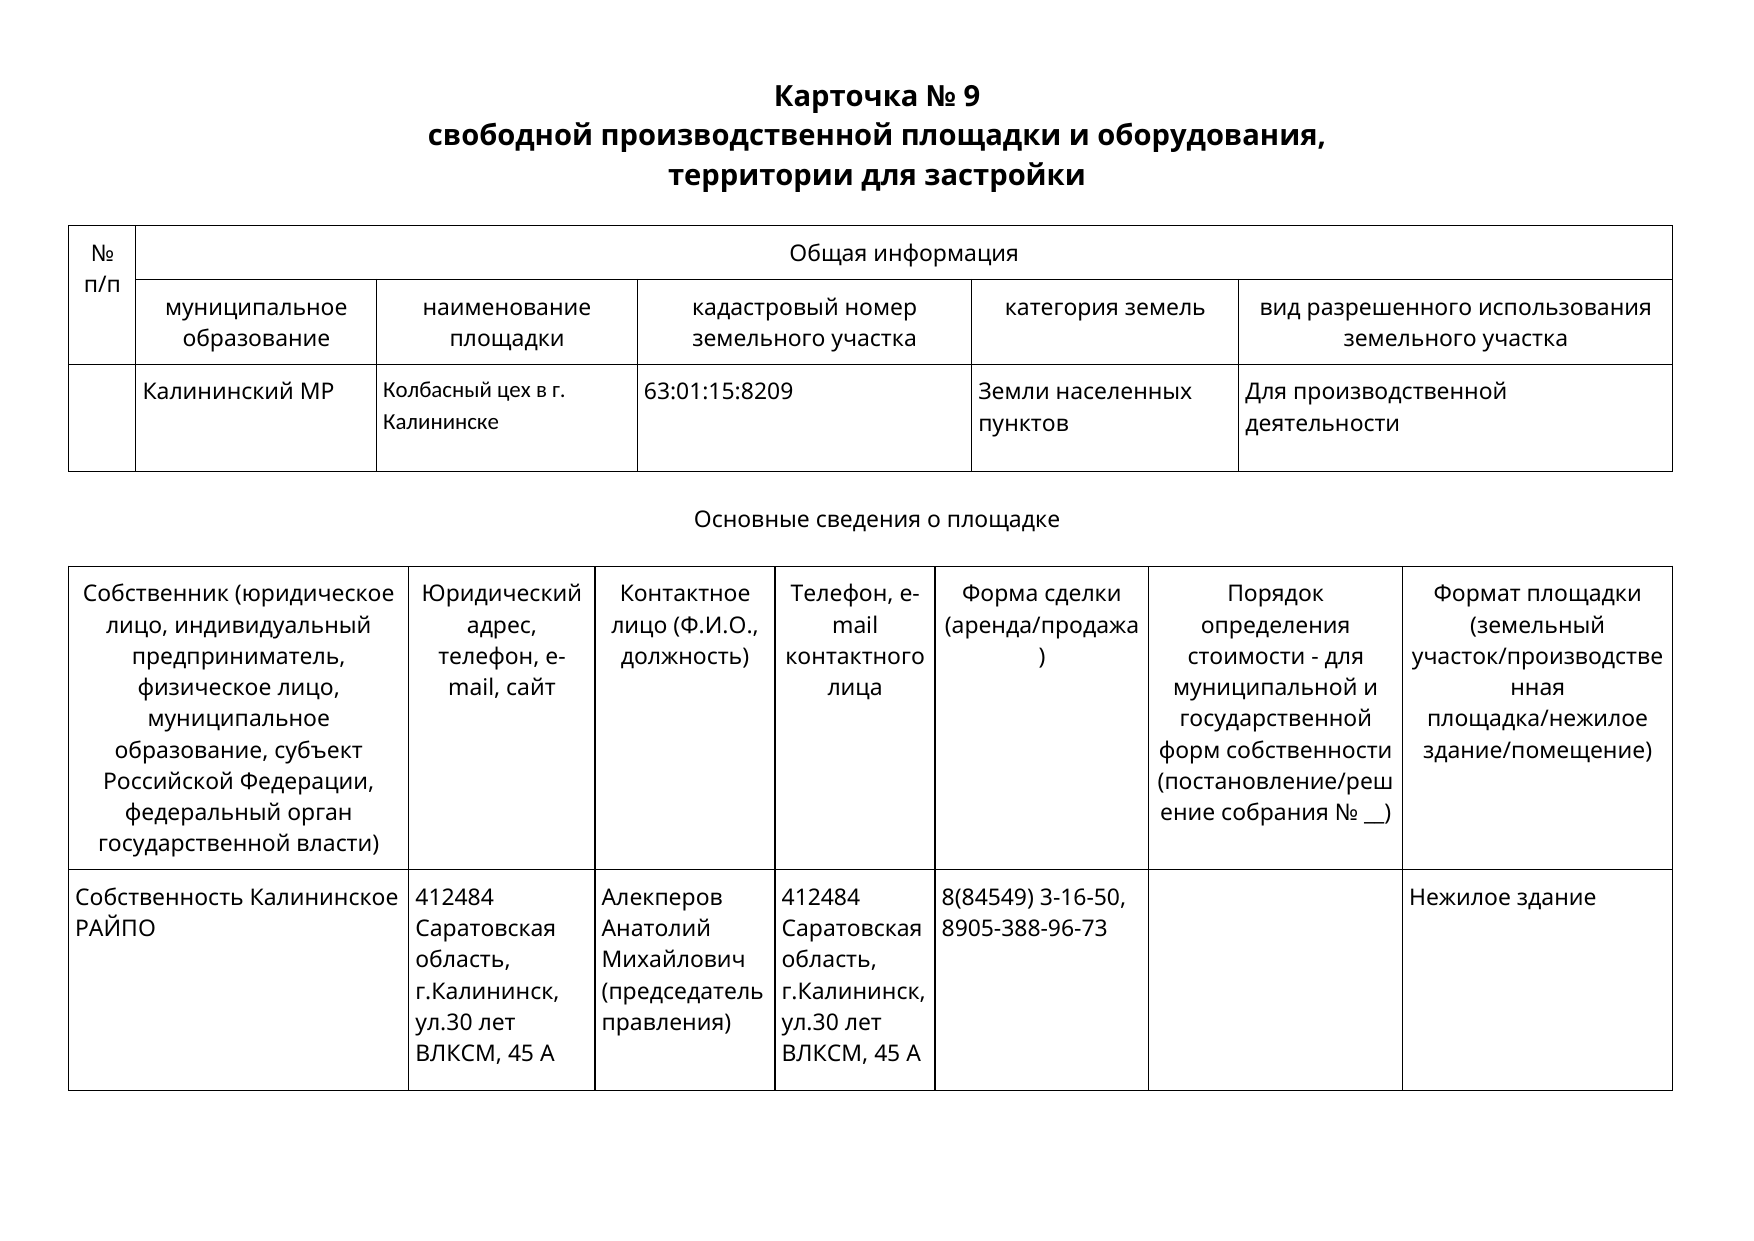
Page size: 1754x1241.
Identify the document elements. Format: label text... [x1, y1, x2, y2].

table_cell вид разрешенного использования земельного участка [1239, 280, 1672, 364]
table_cell Колбасный цех в г. Калининске [377, 365, 637, 471]
table_cell Для производственной деятельности [1239, 365, 1672, 471]
table_cell Собственность Калининское РАЙПО [69, 870, 408, 1090]
table_cell Земли населенных пунктов [972, 365, 1238, 471]
table_cell наименование площадки [377, 280, 637, 364]
text территории для застройки [75, 154, 1679, 194]
table_cell [1149, 870, 1402, 1090]
table_header Форма сделки (аренда/продажа) [936, 567, 1148, 869]
table_cell 63:01:15:8209 [638, 365, 971, 471]
table_header Порядок определения стоимости - для муниципальной и государственной форм собственности (постановление/решение собрания № __) [1149, 567, 1402, 869]
table_header Телефон, e-mail контактного лица [776, 567, 934, 869]
table_header Общая информация [136, 226, 1672, 279]
text свободной производственной площадки и оборудования, [75, 115, 1679, 154]
table_header Юридический адрес, телефон, e-mail, сайт [409, 567, 594, 869]
text Основные сведения о площадке [75, 503, 1679, 534]
table_cell Нежилое здание [1403, 870, 1672, 1090]
table_cell 8(84549) 3-16-50, 8905-388-96-73 [936, 870, 1148, 1090]
table_cell 412484 Саратовская область, г.Калининск, ул.30 лет ВЛКСМ, 45 А [409, 870, 594, 1090]
table_cell кадастровый номер земельного участка [638, 280, 971, 364]
table_cell муниципальное образование [136, 280, 376, 364]
table_cell 412484 Саратовская область, г.Калининск, ул.30 лет ВЛКСМ, 45 А [776, 870, 934, 1090]
table_header Собственник (юридическое лицо, индивидуальный предприниматель, физическое лицо, муниципальное образование, субъект Российской Федерации, федеральный орган государственной власти) [69, 567, 408, 869]
table_header № п/п [69, 226, 135, 364]
table_cell категория земель [972, 280, 1238, 364]
text Карточка № 9 [75, 75, 1679, 115]
table_header Формат площадки (земельный участок/производственная площадка/нежилое здание/помещение) [1403, 567, 1672, 869]
table_header Контактное лицо (Ф.И.О., должность) [596, 567, 774, 869]
table_cell Алекперов Анатолий Михайлович (председатель правления) [596, 870, 774, 1090]
table_cell [69, 365, 135, 471]
table_cell Калининский МР [136, 365, 376, 471]
